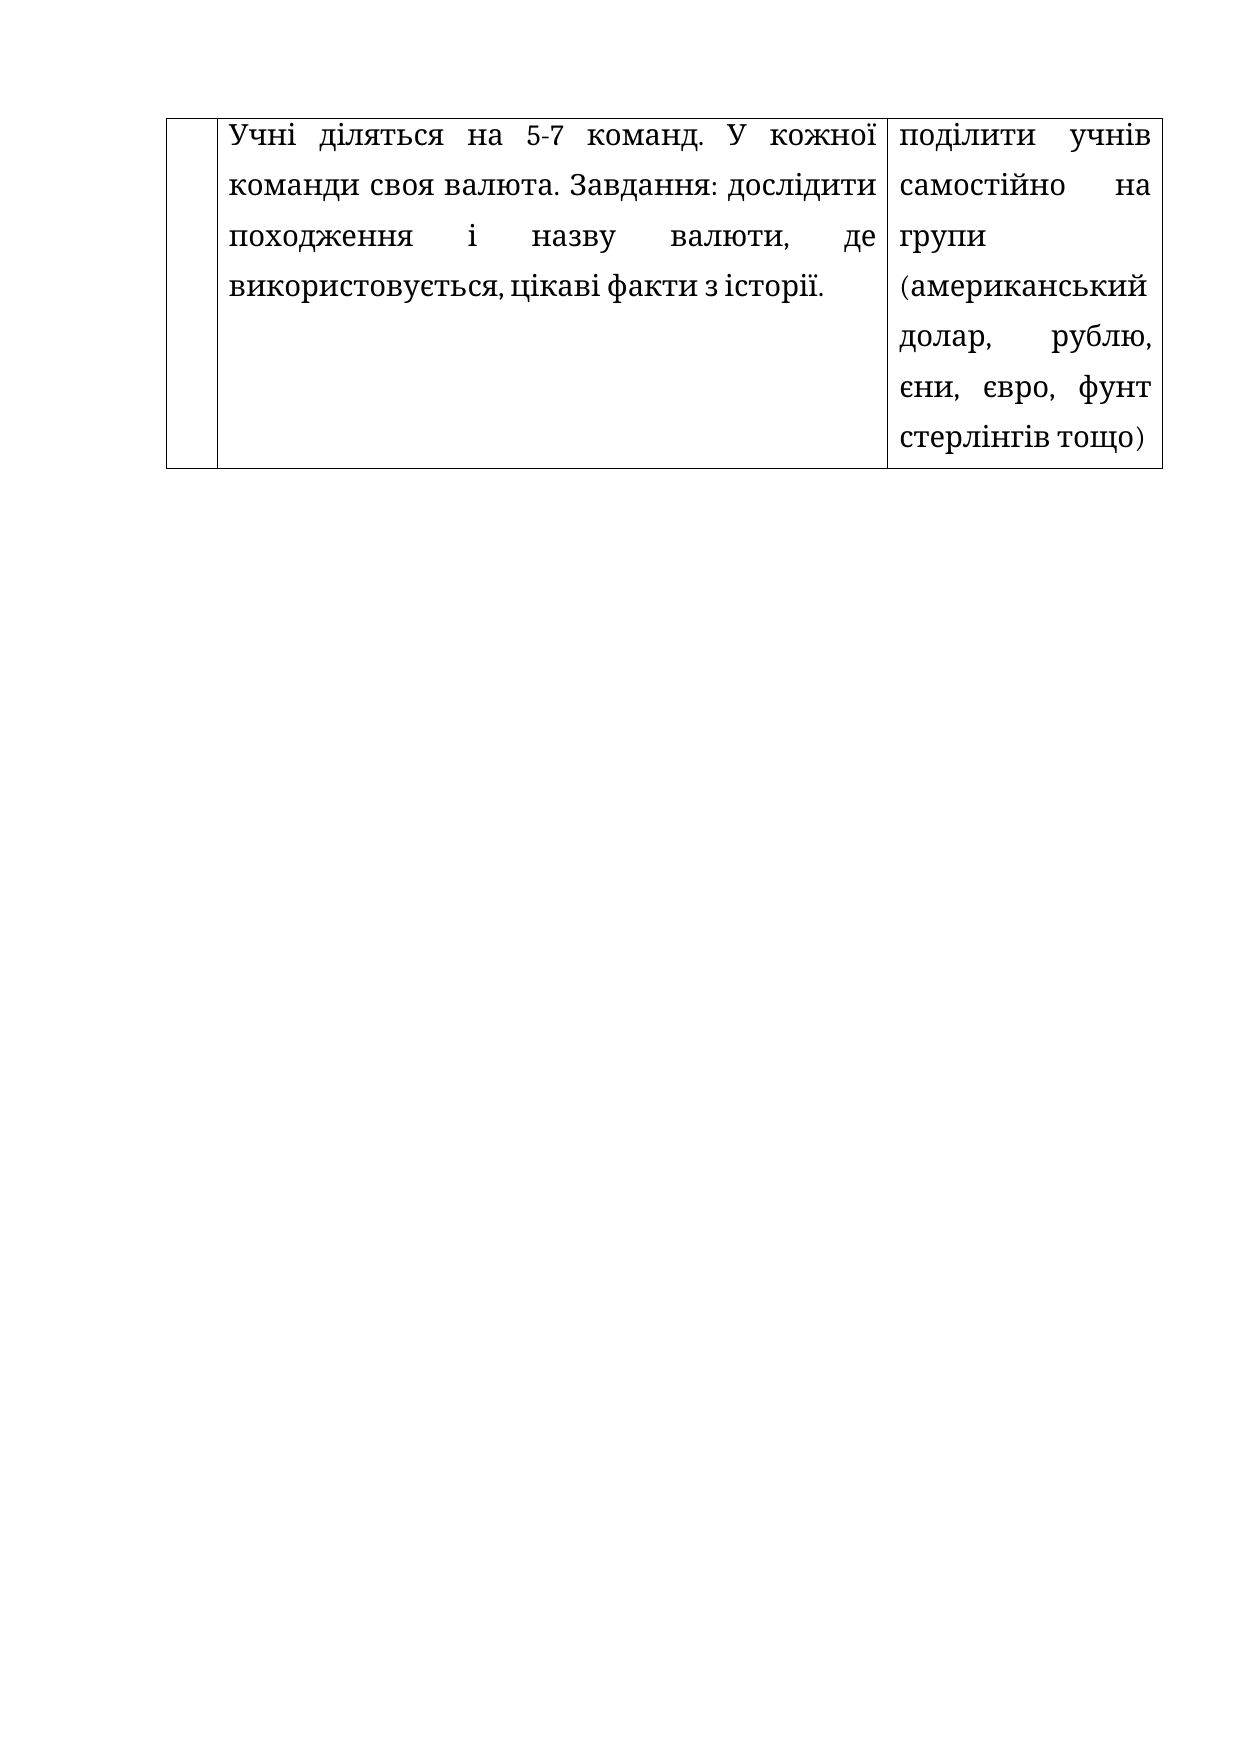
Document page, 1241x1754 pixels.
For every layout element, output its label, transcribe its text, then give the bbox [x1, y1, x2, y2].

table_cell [218, 119, 887, 468]
table_cell 7 [167, 119, 217, 468]
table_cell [888, 119, 1162, 468]
